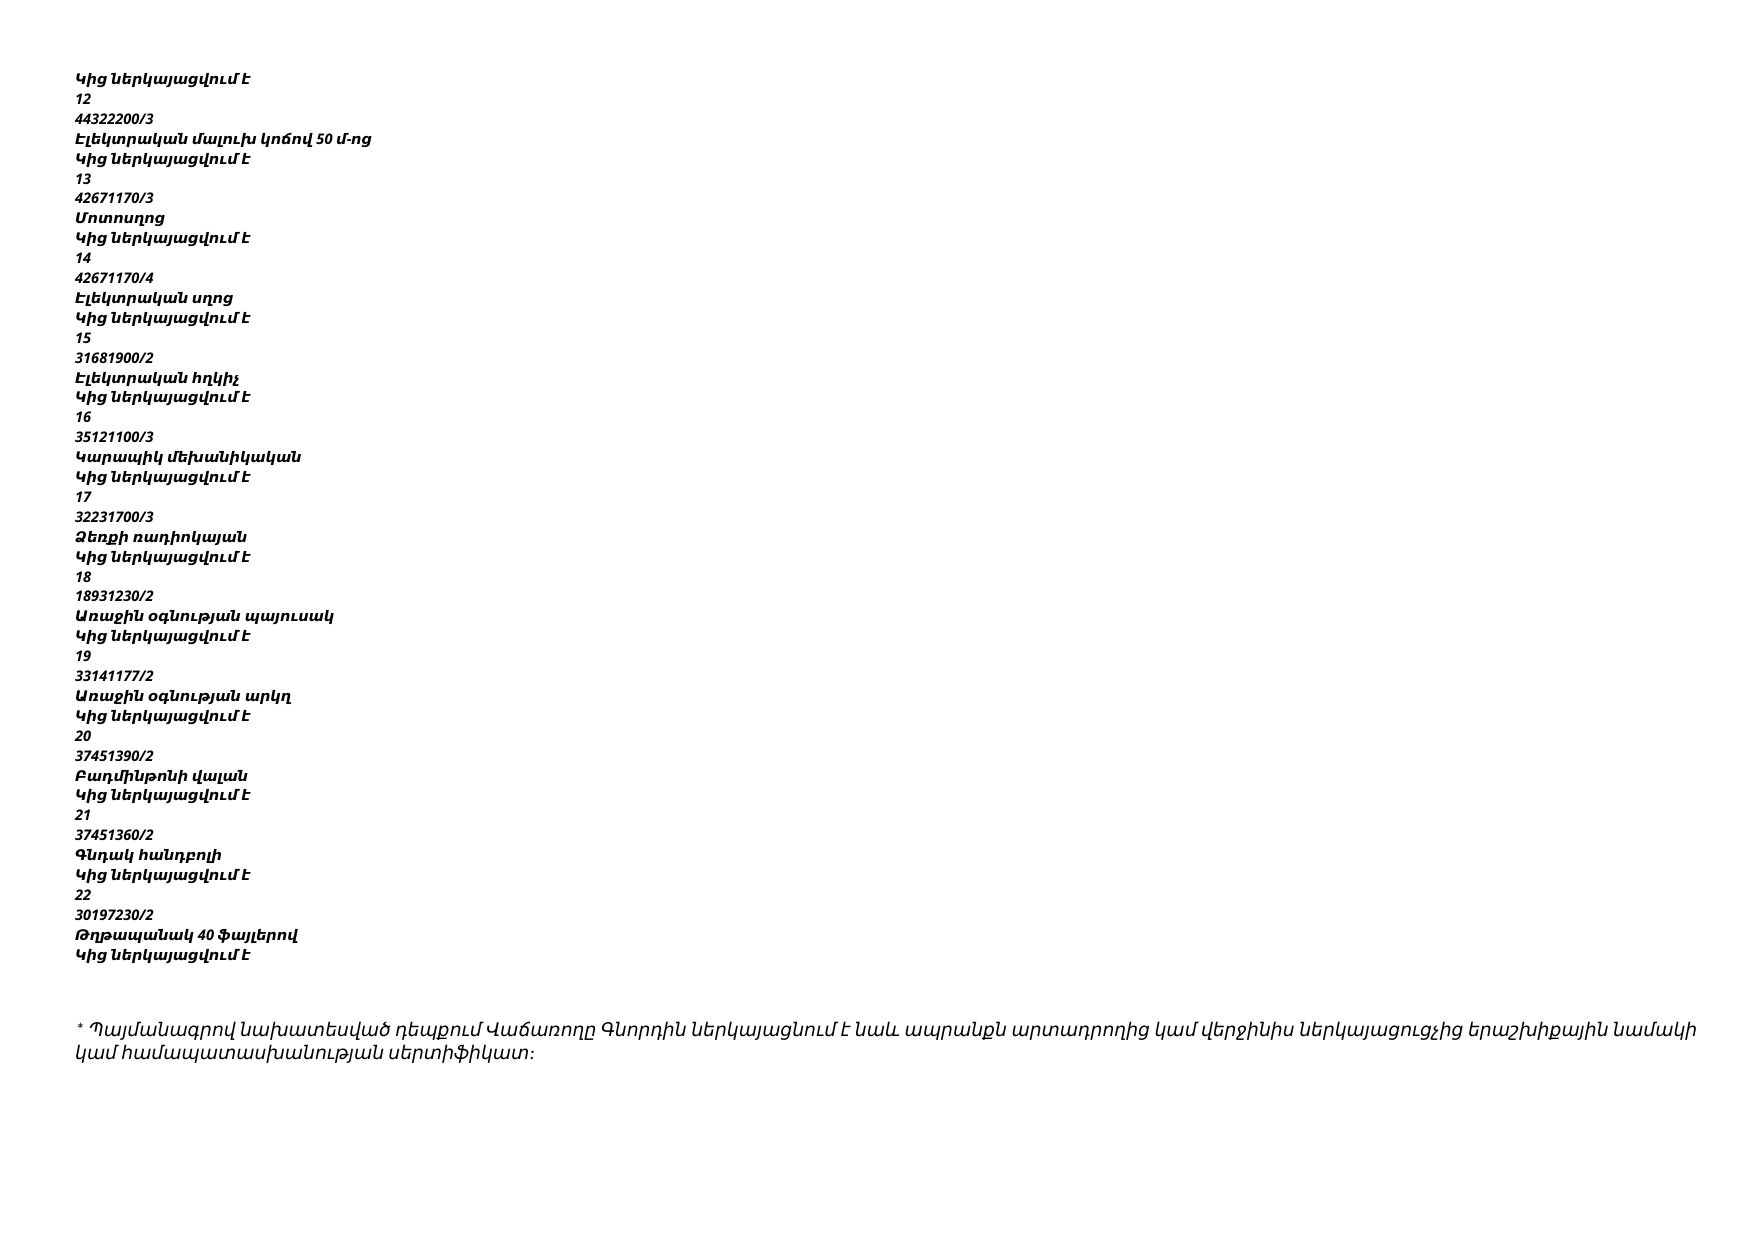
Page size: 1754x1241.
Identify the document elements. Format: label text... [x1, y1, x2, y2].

text * Պայմանագրով նախատեսված դեպքում Վաճառողը Գնորդին ներկայացնում է նաև ապրանքն արտադրողից կամ վերջինիս ներկայացուցչից երաշխիքային նամակի կամ համապատասխանության սերտիֆիկատ: [75, 1018, 1698, 1064]
